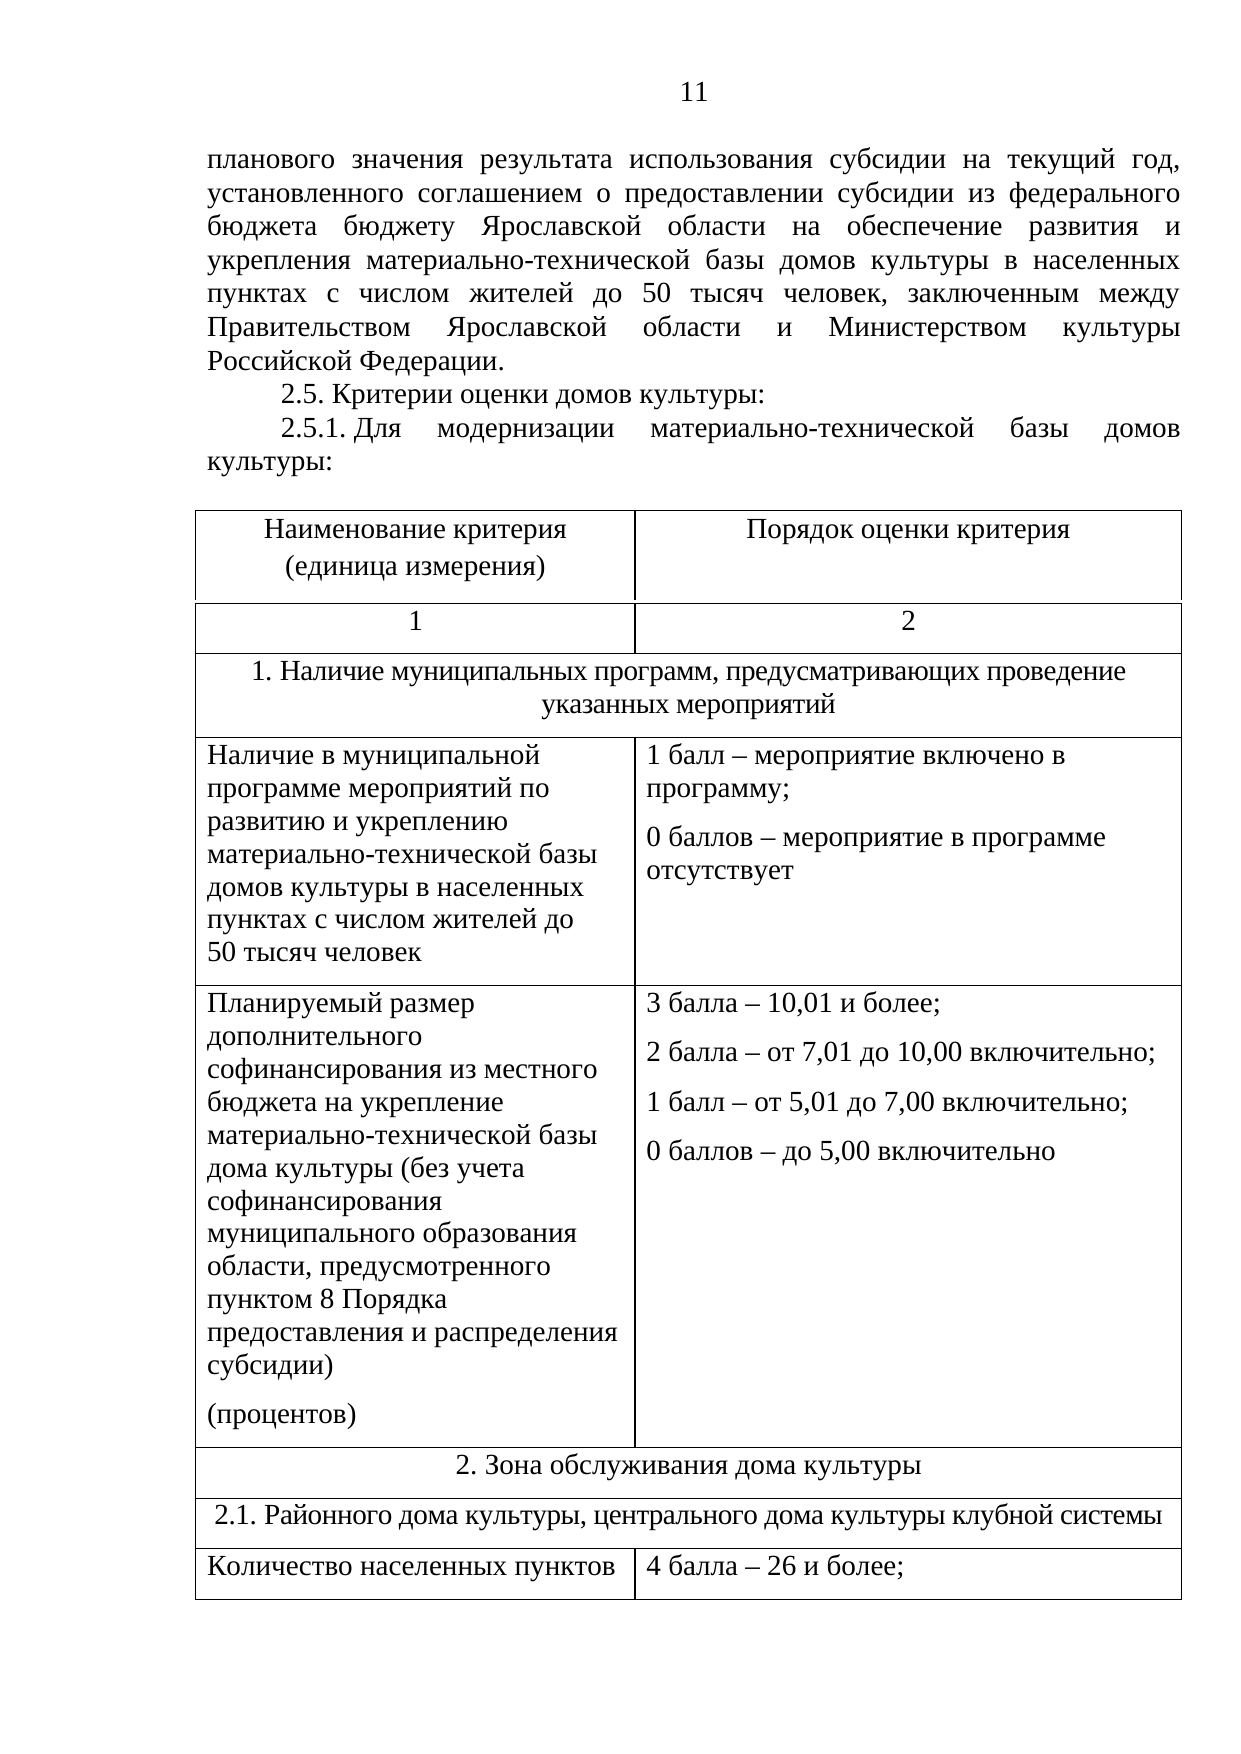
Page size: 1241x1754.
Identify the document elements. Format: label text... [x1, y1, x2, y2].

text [207, 141, 1181, 376]
table_cell 2.1. Районного дома культуры, центрального дома культуры клубной системы [196, 1499, 1181, 1548]
table_cell 1 балл – мероприятие включено в программу; 0 баллов – мероприятие в программе отсутствует [636, 738, 1181, 985]
text 2.5. Критерии оценки домов культуры: [207, 376, 1181, 410]
table_header 2 [636, 604, 1181, 653]
table_cell 3 балла – 10,01 и более; 2 балла – от 7,01 до 10,00 включительно; 1 балл – от 5,01 до 7,00 включительно; 0 баллов – до 5,00 включительно [636, 986, 1181, 1447]
table_cell Планируемый размер дополнительного софинансирования из местного бюджета на укрепление материально-технической базы дома культуры (без учета софинансирования муниципального образования области, предусмотренного пунктом 8 Порядка предоставления и распределения субсидии) (процентов) [196, 986, 634, 1447]
table_cell Наличие в муниципальной программе мероприятий по развитию и укреплению материально-технической базы домов культуры в населенных пунктах с числом жителей до 50 тысяч человек [196, 738, 634, 985]
table_cell 2. Зона обслуживания дома культуры [196, 1448, 1181, 1497]
table_cell 1. Наличие муниципальных программ, предусматривающих проведение указанных мероприятий [196, 654, 1181, 737]
table_header Наименование критерия (единица измерения) [196, 511, 634, 600]
text 2.5.1. Для модернизации материально-технической базы домов культуры: [207, 410, 1181, 477]
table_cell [636, 1549, 1181, 1598]
table_header 1 [196, 604, 634, 653]
table_header Порядок оценки критерия [636, 511, 1181, 600]
table_cell Количество населенных пунктов [196, 1549, 634, 1598]
